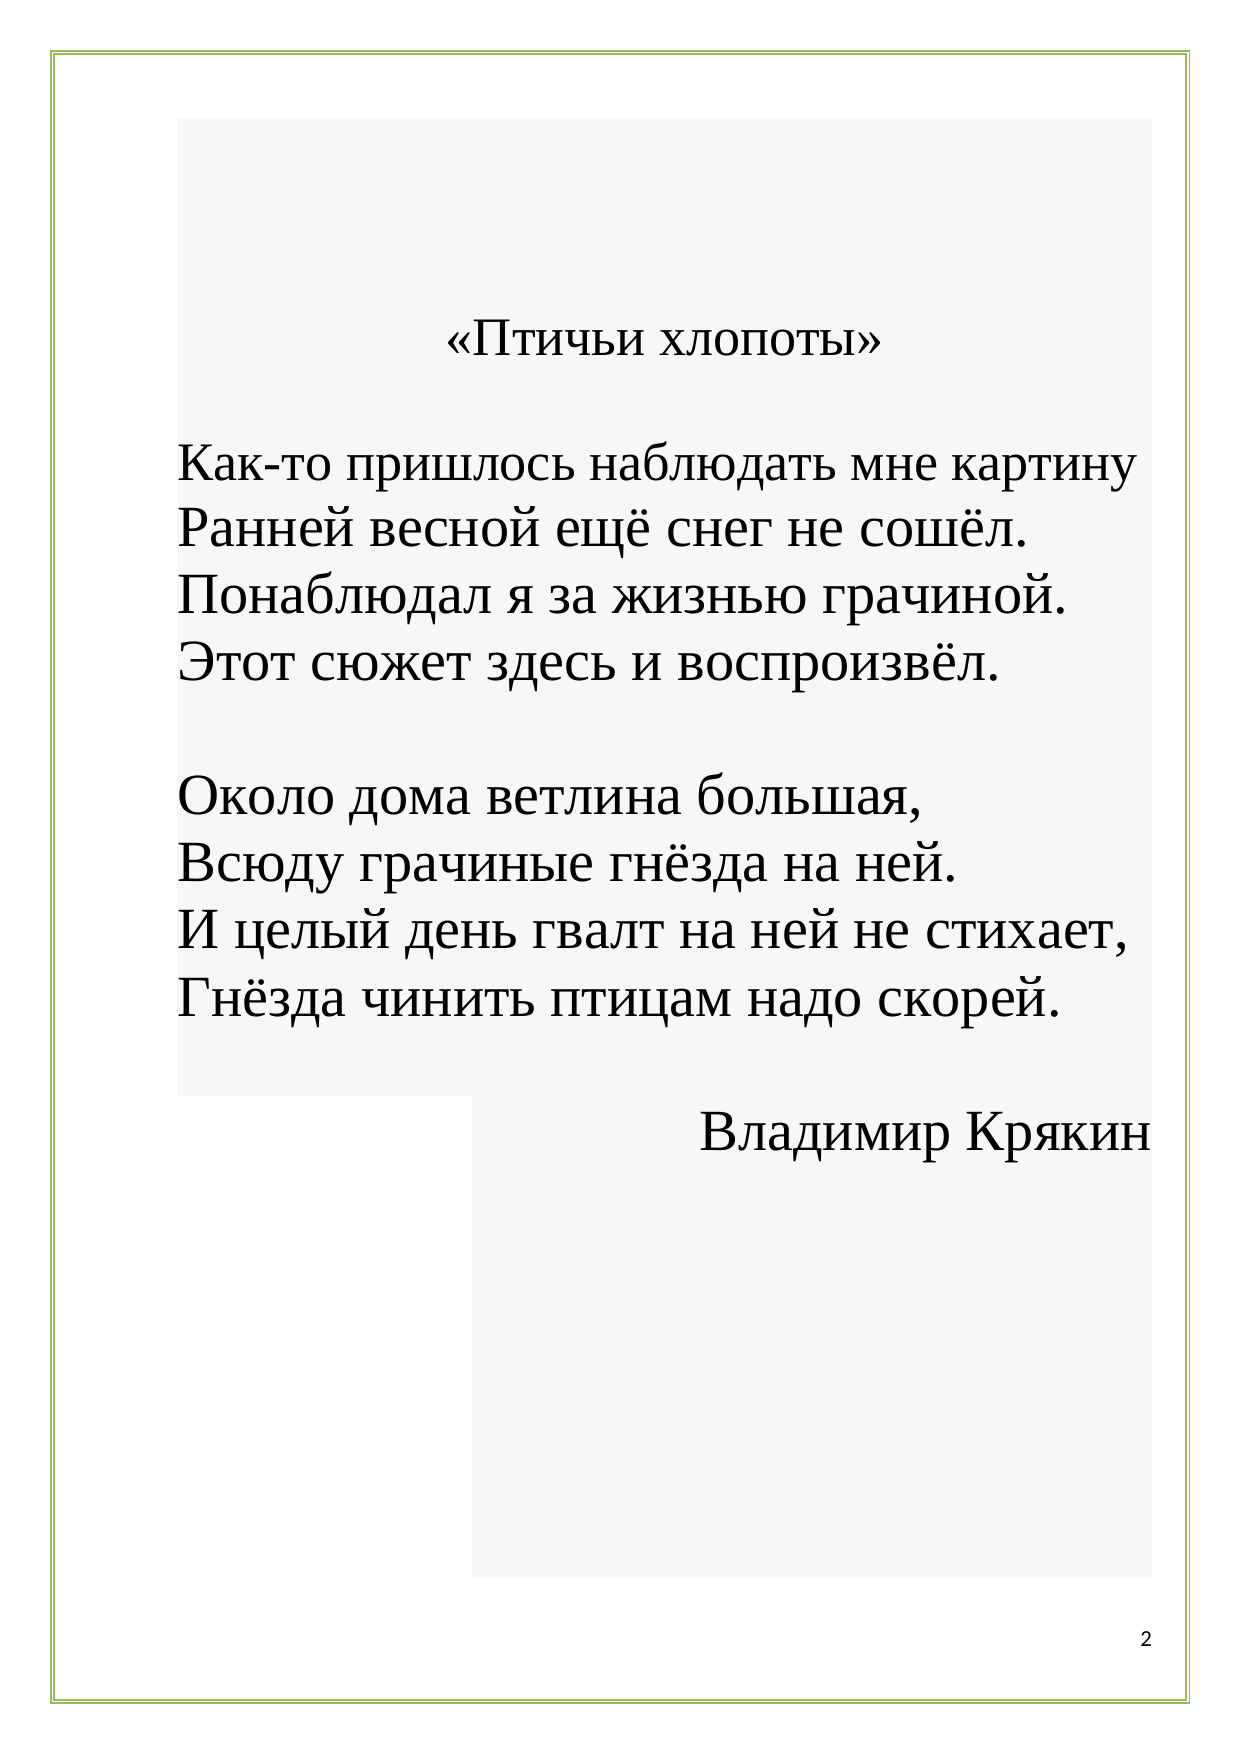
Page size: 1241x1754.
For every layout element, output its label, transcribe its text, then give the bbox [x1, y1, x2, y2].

text Понаблюдал я за жизнью грачиной. [177, 559, 1152, 626]
text Как-то пришлось наблюдать мне картину [177, 429, 1152, 492]
text Владимир Крякин [472, 1096, 1152, 1163]
text Всюду грачиные гнёзда на ней. [177, 827, 1152, 894]
text И целый день гвалт на ней не стихает, [177, 894, 1152, 961]
text Ранней весной ещё снег не сошёл. [177, 492, 1152, 559]
text Гнёзда чинить птицам надо скорей. [177, 961, 1152, 1028]
text Около дома ветлина большая, [177, 760, 1152, 827]
text Этот сюжет здесь и воспроизвёл. [177, 626, 1152, 693]
text «Птичьи хлопоты» [177, 305, 1152, 367]
